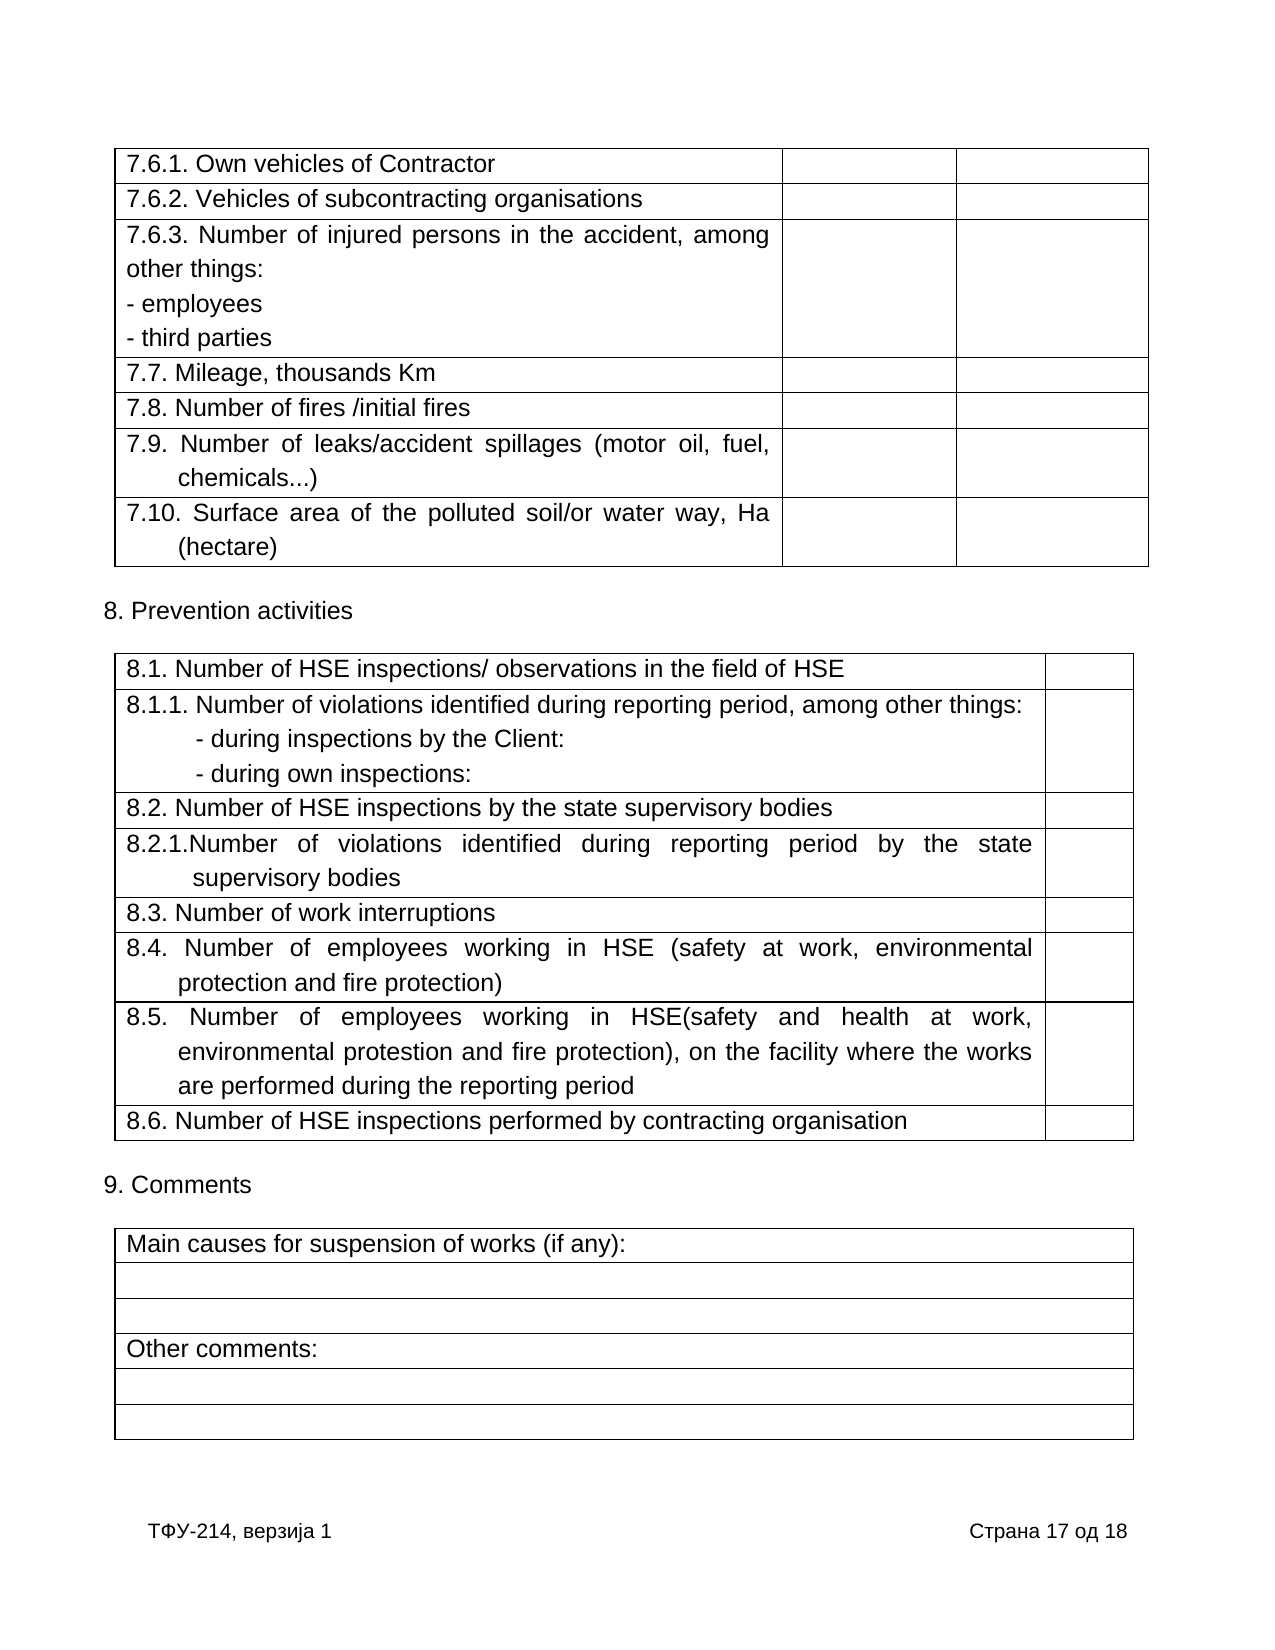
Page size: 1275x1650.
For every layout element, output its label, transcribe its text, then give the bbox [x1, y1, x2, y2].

table_cell [783, 498, 956, 566]
table_cell 7.7. Mileage, thousands Km [116, 358, 782, 392]
table_cell [957, 184, 1148, 219]
table_cell [1046, 829, 1133, 897]
table_cell 7.9. Number of leaks/accident spillages (motor oil, fuel, chemicals...) [116, 429, 782, 497]
table_cell [957, 393, 1148, 428]
text 9. Comments [103, 1170, 1127, 1199]
table_cell [1046, 793, 1133, 828]
table_cell Other comments: [116, 1334, 1133, 1368]
table_cell [116, 1299, 1133, 1333]
table_cell [957, 429, 1148, 497]
table_cell [116, 1263, 1133, 1298]
table_cell 8.5. Number of employees working in HSE(safety and health at work, environmental protestion and fire protection), on the facility where the works are performed during the reporting period [116, 1003, 1045, 1105]
table_cell 7.6.2. Vehicles of subcontracting organisations [116, 184, 782, 219]
table_cell [1046, 1003, 1133, 1105]
table_cell [783, 393, 956, 428]
table_cell [1046, 933, 1133, 1001]
table_cell [957, 358, 1148, 392]
table_header 8.1. Number of HSE inspections/ observations in the field of HSE [116, 654, 1045, 689]
table_cell 7.6.1. Own vehicles of Contractor [116, 149, 782, 183]
table_cell 8.2.1.Number of violations identified during reporting period by the state supervisory bodies [116, 829, 1045, 897]
table_cell 8.4. Number of employees working in HSE (safety at work, environmental protection and fire protection) [116, 933, 1045, 1001]
text 8. Prevention activities [103, 596, 1127, 624]
table_cell 8.1.1. Number of violations identified during reporting period, among other things: - during inspections by the Client: - during own inspections: [116, 690, 1045, 792]
table_cell [1046, 1106, 1133, 1140]
table_cell 8.2. Number of HSE inspections by the state supervisory bodies [116, 793, 1045, 828]
table_cell [957, 149, 1148, 183]
table_cell [783, 184, 956, 219]
table_cell 7.10. Surface area of the polluted soil/or water way, Ha (hectare) [116, 498, 782, 566]
table_cell 7.6.3. Number of injured persons in the accident, among other things: - employees - third parties [116, 220, 782, 357]
table_cell [783, 220, 956, 357]
table_cell [116, 1369, 1133, 1403]
table_cell [116, 1405, 1133, 1439]
table_cell [783, 358, 956, 392]
table_cell [783, 149, 956, 183]
table_cell 8.6. Number of HSE inspections performed by contracting organisation [116, 1106, 1045, 1140]
table_cell 8.3. Number of work interruptions [116, 898, 1045, 932]
table_header [1046, 654, 1133, 689]
table_cell [783, 429, 956, 497]
table_cell [1046, 898, 1133, 932]
table_cell [1046, 690, 1133, 792]
table_cell [957, 220, 1148, 357]
table_cell 7.8. Number of fires /initial fires [116, 393, 782, 428]
table_header Main causes for suspension of works (if any): [116, 1229, 1133, 1262]
table_cell [957, 498, 1148, 566]
